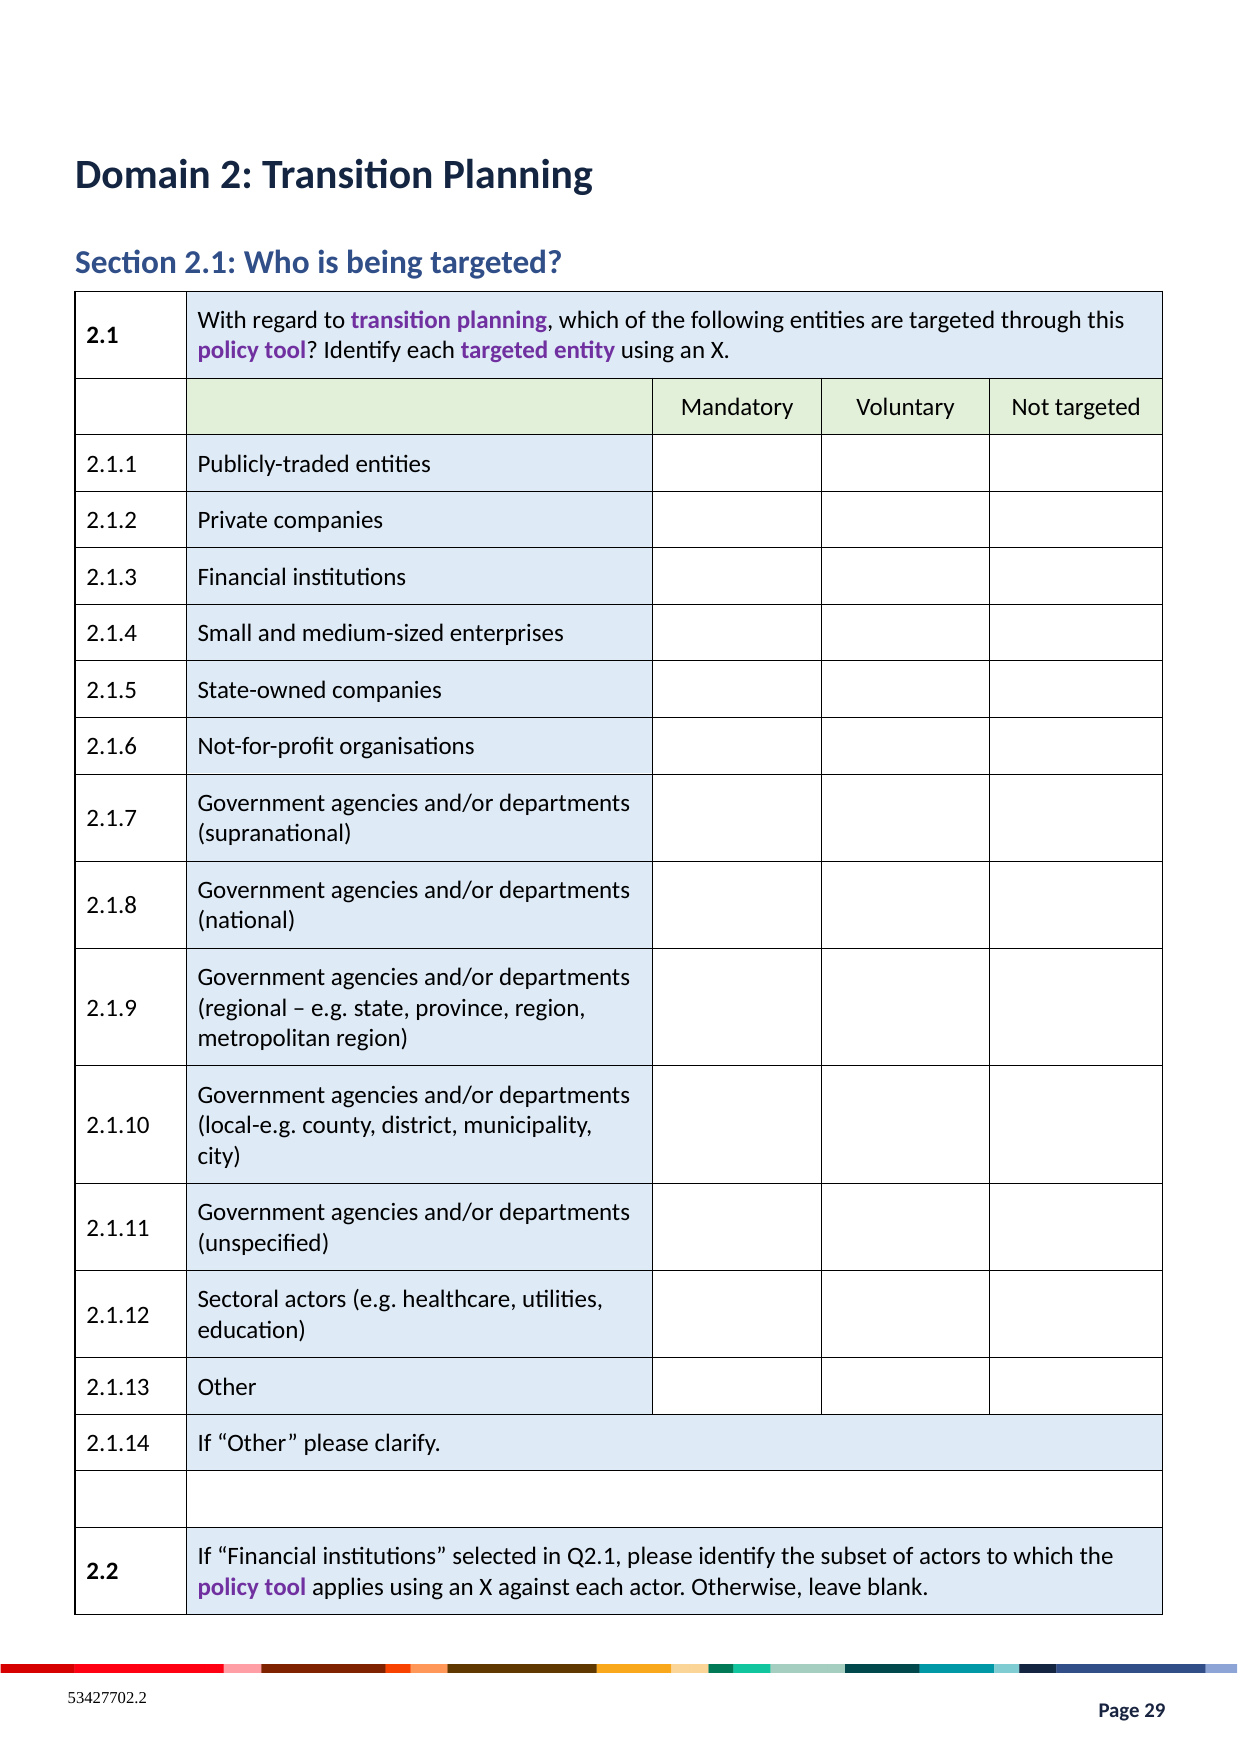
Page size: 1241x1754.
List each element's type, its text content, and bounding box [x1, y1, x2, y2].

table_cell [187, 379, 652, 434]
table_cell [822, 775, 989, 861]
table_cell [822, 1066, 989, 1183]
table_cell 2.1.9 [76, 949, 186, 1065]
table_cell [187, 1471, 1162, 1527]
table_cell [653, 862, 821, 948]
table_cell [653, 718, 821, 773]
subtitle Domain 2: Transition Planning [75, 148, 1165, 199]
table_cell Government agencies and/or departments (regional – e.g. state, province, region, metropolitan region) [187, 949, 652, 1065]
table_cell Not targeted [990, 379, 1162, 434]
table_cell Not-for-profit organisations [187, 718, 652, 773]
table_cell [990, 1184, 1162, 1270]
table_cell State-owned companies [187, 661, 652, 717]
table_cell Financial institutions [187, 548, 652, 604]
table_cell [822, 435, 989, 491]
table_cell [822, 605, 989, 660]
table_cell 2.1.6 [76, 718, 186, 773]
table_cell Small and medium-sized enterprises [187, 605, 652, 660]
table_cell 2.1.10 [76, 1066, 186, 1183]
table_cell 2.1.4 [76, 605, 186, 660]
table_cell [653, 661, 821, 717]
table_cell [990, 435, 1162, 491]
table_cell [822, 1184, 989, 1270]
table_cell [76, 1471, 186, 1527]
table_cell [990, 492, 1162, 547]
table_cell [653, 949, 821, 1065]
picture [0, 1664, 1236, 1673]
table_cell If “Other” please clarify. [187, 1415, 1162, 1470]
table_cell [822, 718, 989, 773]
table_cell Government agencies and/or departments (unspecified) [187, 1184, 652, 1270]
table_cell Other [187, 1358, 652, 1414]
table_header 2.1 [76, 292, 186, 378]
table_cell [990, 548, 1162, 604]
table_cell [653, 775, 821, 861]
table_cell [822, 548, 989, 604]
table_cell [990, 605, 1162, 660]
table_cell [990, 1358, 1162, 1414]
table_cell Publicly-traded entities [187, 435, 652, 491]
table_cell [990, 718, 1162, 773]
table_cell 2.2 [76, 1528, 186, 1614]
table_cell 2.1.3 [76, 548, 186, 604]
table_cell [653, 605, 821, 660]
table_cell [653, 1358, 821, 1414]
table_cell If “Financial institutions” selected in Q2.1, please identify the subset of actors to which the policy tool applies using an X against each actor. Otherwise, leave blank. [187, 1528, 1162, 1614]
table_cell Voluntary [822, 379, 989, 434]
table_cell Sectoral actors (e.g. healthcare, utilities, education) [187, 1271, 652, 1357]
table_cell 2.1.14 [76, 1415, 186, 1470]
table_cell 2.1.12 [76, 1271, 186, 1357]
table_cell Mandatory [653, 379, 821, 434]
table_cell Government agencies and/or departments (national) [187, 862, 652, 948]
table_cell [822, 1271, 989, 1357]
table_cell [990, 775, 1162, 861]
table_cell [822, 661, 989, 717]
table_cell Government agencies and/or departments (local-e.g. county, district, municipality, city) [187, 1066, 652, 1183]
table_cell 2.1.1 [76, 435, 186, 491]
table_cell [990, 661, 1162, 717]
table_header With regard to transition planning, which of the following entities are targeted through this policy tool? Identify each targeted entity using an X. [187, 292, 1162, 378]
table_cell Government agencies and/or departments (supranational) [187, 775, 652, 861]
table_cell 2.1.7 [76, 775, 186, 861]
table_cell 2.1.5 [76, 661, 186, 717]
table_cell [822, 1358, 989, 1414]
table_cell [76, 379, 186, 434]
table_cell [990, 1066, 1162, 1183]
table_cell 2.1.2 [76, 492, 186, 547]
table_cell Private companies [187, 492, 652, 547]
table_cell 2.1.11 [76, 1184, 186, 1270]
table_cell 2.1.13 [76, 1358, 186, 1414]
table_cell [990, 949, 1162, 1065]
table_cell [653, 1066, 821, 1183]
table_cell [653, 548, 821, 604]
table_cell 2.1.8 [76, 862, 186, 948]
table_cell [653, 492, 821, 547]
table_cell [990, 1271, 1162, 1357]
table_cell [653, 1184, 821, 1270]
subtitle Section 2.1: Who is being targeted? [75, 241, 1165, 282]
table_cell [822, 492, 989, 547]
table_cell [653, 1271, 821, 1357]
table_cell [822, 949, 989, 1065]
table_cell [653, 435, 821, 491]
table_cell [822, 862, 989, 948]
table_cell [990, 862, 1162, 948]
